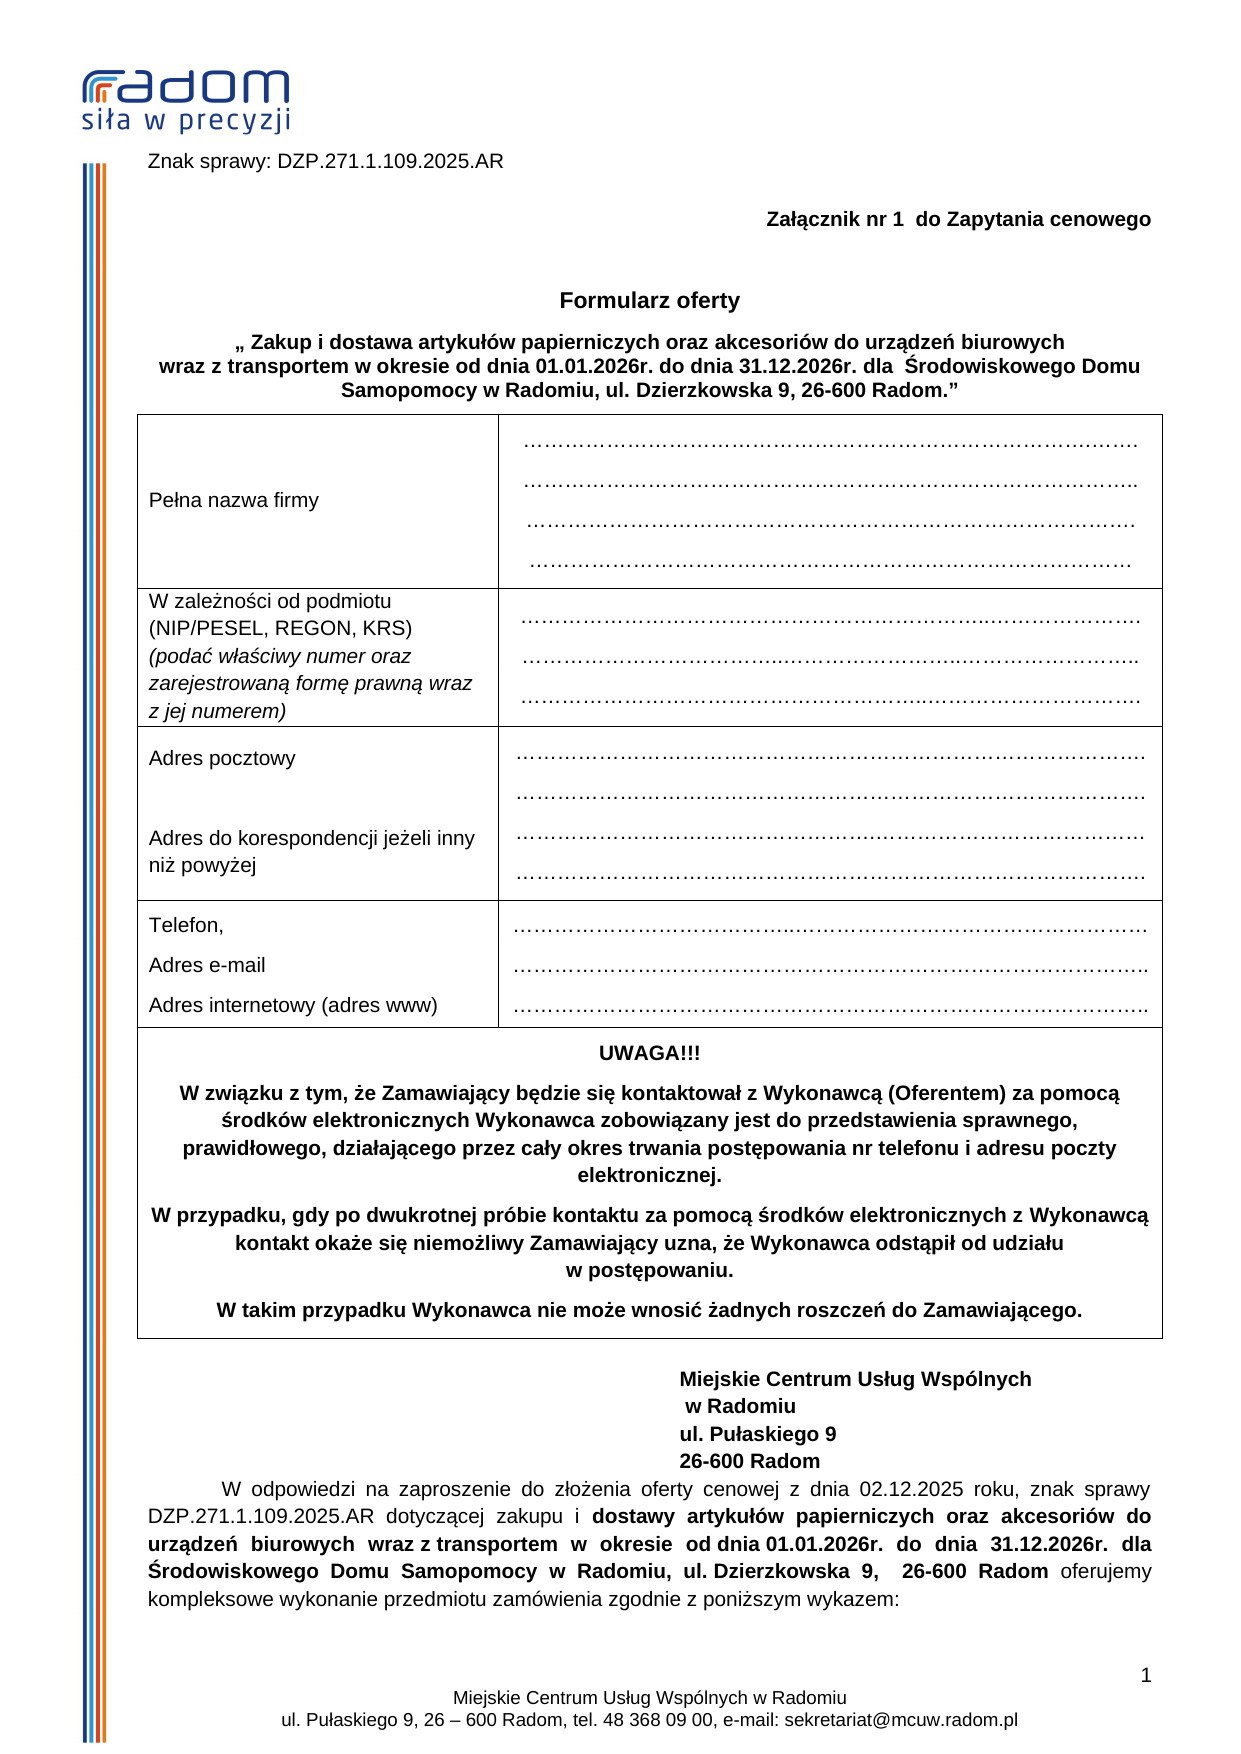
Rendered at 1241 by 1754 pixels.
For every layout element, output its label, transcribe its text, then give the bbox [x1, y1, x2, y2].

picture [11, 0, 1241, 1743]
table_cell Telefon, Adres e-mail Adres internetowy (adres www) [138, 901, 498, 1027]
table_cell ………………………………………………………………………………. ………………………………………………………………………………. …………………………………………….………………………………… ………………………………………………………………………………. [499, 727, 1162, 899]
text 26-600 Radom [148, 1449, 1152, 1473]
table_cell W zależności od podmiotu (NIP/PESEL, REGON, KRS) (podać właściwy numer oraz zarejestrowaną formę prawną wraz z jej numerem) [138, 589, 498, 726]
text W odpowiedzi na zaproszenie do złożenia oferty cenowej z dnia 02.12.2025 roku, znak sprawy DZP.271.1.109.2025.AR dotyczącej zakupu i dostawy artykułów papierniczych oraz akcesoriów do urządzeń biurowych wraz z transportem w okresie od dnia 01.01.2026r. do dnia 31.12.2026r. dla Środowiskowego Domu Samopomocy w Radomiu, ul. Dzierzkowska 9, 26-600 Radom oferujemy kompleksowe wykonanie przedmiotu zamówienia zgodnie z poniższym wykazem: [148, 1476, 1152, 1610]
text ul. Pułaskiego 9 [148, 1421, 1152, 1445]
text „ Zakup i dostawa artykułów papierniczych oraz akcesoriów do urządzeń biurowych wraz z transportem w okresie od dnia 01.01.2026r. do dnia 31.12.2026r. dla Środowiskowego Domu Samopomocy w Radomiu, ul. Dzierzkowska 9, 26-600 Radom.” [148, 329, 1152, 401]
text Załącznik nr 1 do Zapytania cenowego [148, 207, 1152, 231]
text Formularz oferty [148, 287, 1152, 313]
table_header Pełna nazwa firmy [138, 415, 498, 587]
table_cell …………………………………..…………………………………………… ……………………………………………………………………………….. ……………………………………………………………………………….. [499, 901, 1162, 1027]
text w Radomiu [606, 1394, 1152, 1418]
table_cell Adres pocztowy Adres do korespondencji jeżeli inny niż powyżej [138, 727, 498, 899]
table_cell …………………………………………………………..…………………. ………………………………..……………………..…………………….. …………………………………………………..…………………………. [499, 589, 1162, 726]
table_header ……………………………………………………………………….……. …………………………………………………………………………….. ……………………………………………………………………………. …………………………………………………………………………… [499, 415, 1162, 587]
table_cell UWAGA!!! W związku z tym, że Zamawiający będzie się kontaktował z Wykonawcą (Oferentem) za pomocą środków elektronicznych Wykonawca zobowiązany jest do przedstawienia sprawnego, prawidłowego, działającego przez cały okres trwania postępowania nr telefonu i adresu poczty elektronicznej. W przypadku, gdy po dwukrotnej próbie kontaktu za pomocą środków elektronicznych z Wykonawcą kontakt okaże się niemożliwy Zamawiający uzna, że Wykonawca odstąpił od udziału w postępowaniu. W takim przypadku Wykonawca nie może wnosić żadnych roszczeń do Zamawiającego. [138, 1028, 1162, 1338]
text Miejskie Centrum Usług Wspólnych [679, 1366, 1152, 1390]
